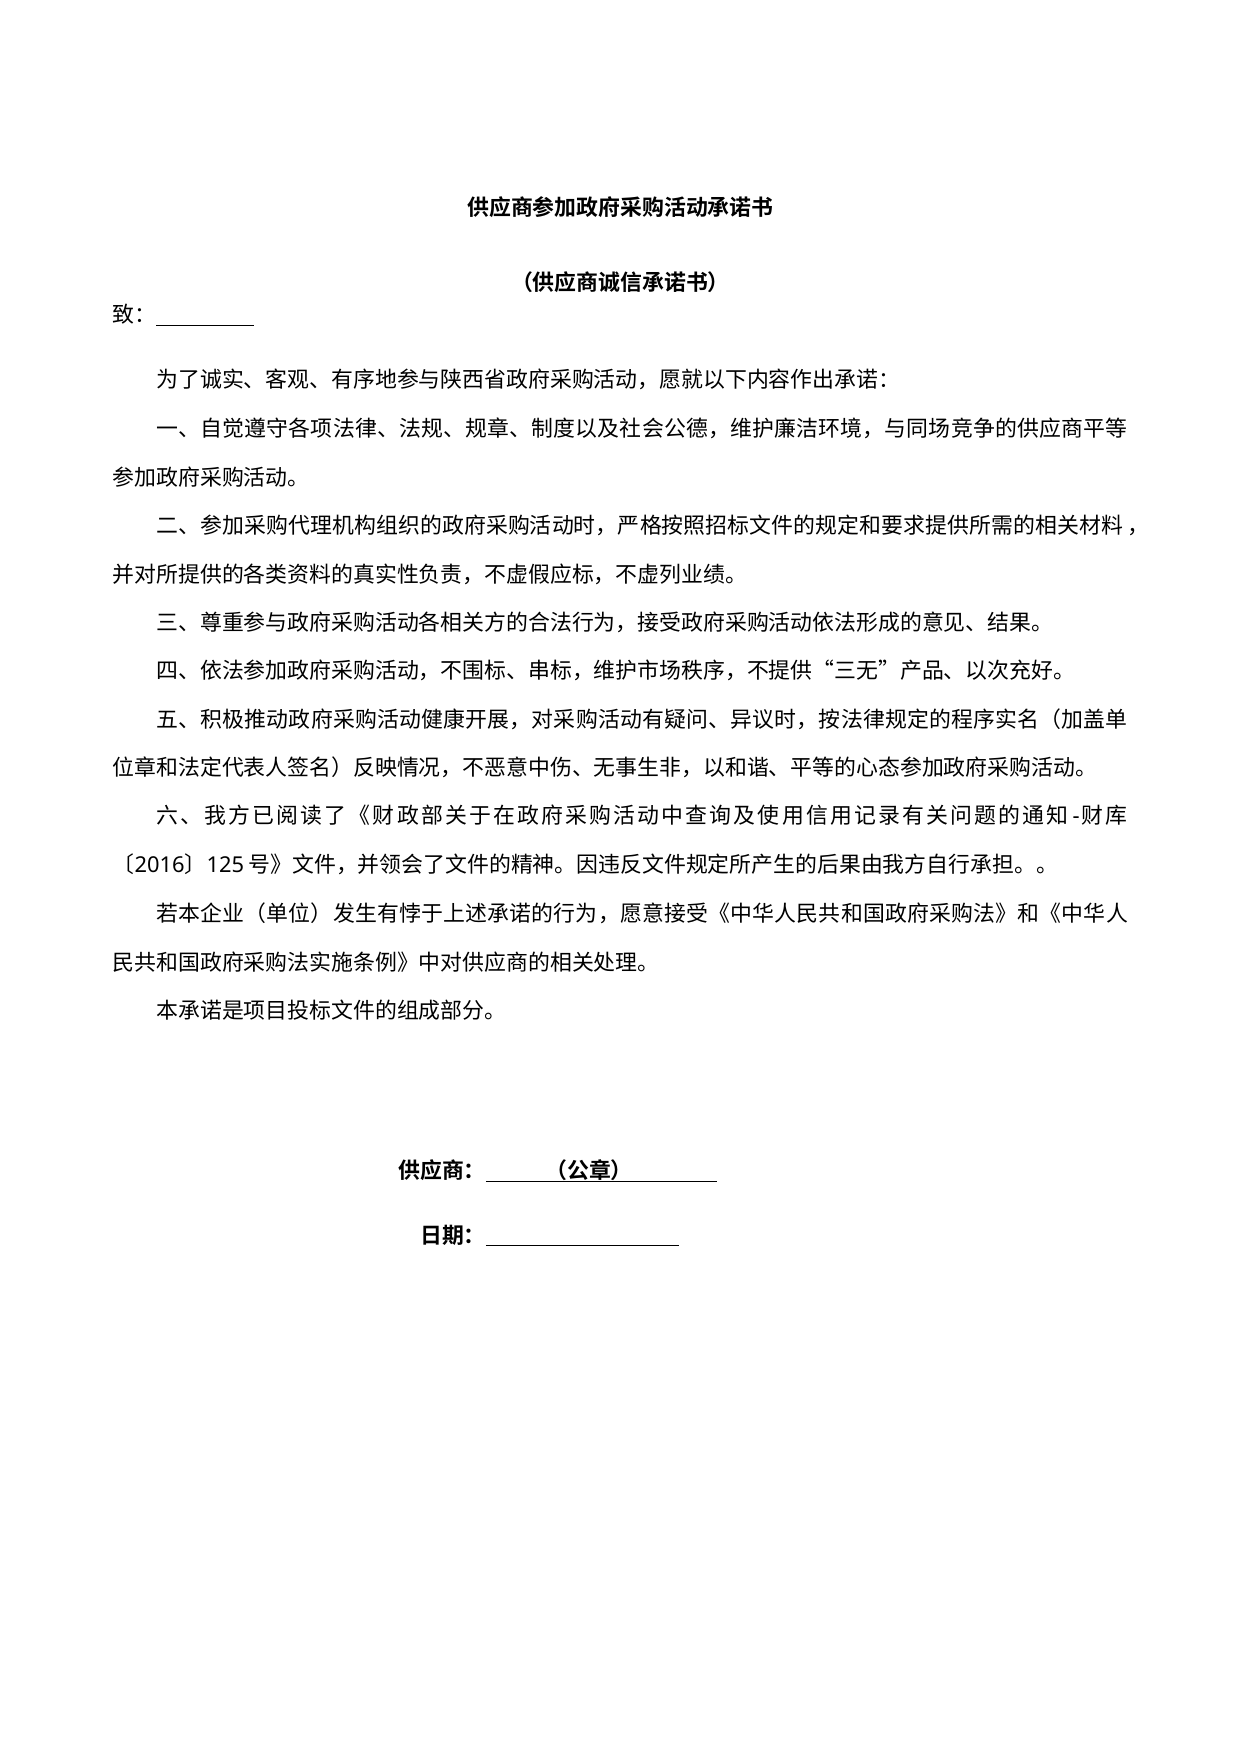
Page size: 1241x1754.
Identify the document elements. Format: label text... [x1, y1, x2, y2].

text 日期： [112, 1217, 1128, 1250]
text （供应商诚信承诺书） [112, 264, 1128, 297]
text 为了诚实、客观、有序地参与陕西省政府采购活动，愿就以下内容作出承诺： [112, 362, 1128, 394]
text 三、尊重参与政府采购活动各相关方的合法行为，接受政府采购活动依法形成的意见、结果。 [112, 604, 1128, 637]
text 六、我方已阅读了《财政部关于在政府采购活动中查询及使用信用记录有关问题的通知-财库〔2016〕125号》文件，并领会了文件的精神。因违反文件规定所产生的后果由我方自行承担。。 [112, 798, 1128, 879]
text 本承诺是项目投标文件的组成部分。 [112, 992, 1128, 1025]
text 若本企业（单位）发生有悖于上述承诺的行为，愿意接受《中华人民共和国政府采购法》和《中华人民共和国政府采购法实施条例》中对供应商的相关处理。 [112, 895, 1128, 977]
text 供应商： （公章） [112, 1153, 1144, 1186]
text 五、积极推动政府采购活动健康开展，对采购活动有疑问、异议时，按法律规定的程序实名（加盖单位章和法定代表人签名）反映情况，不恶意中伤、无事生非，以和谐、平等的心态参加政府采购活动。 [112, 701, 1128, 782]
text 致： [112, 297, 1128, 329]
text 二、参加采购代理机构组织的政府采购活动时，严格按照招标文件的规定和要求提供所需的相关材料，并对所提供的各类资料的真实性负责，不虚假应标，不虚列业绩。 [112, 507, 1128, 589]
text 四、依法参加政府采购活动，不围标、串标，维护市场秩序，不提供“三无”产品、以次充好。 [112, 653, 1128, 685]
text 一、自觉遵守各项法律、法规、规章、制度以及社会公德，维护廉洁环境，与同场竞争的供应商平等参加政府采购活动。 [112, 410, 1128, 492]
subtitle 供应商参加政府采购活动承诺书 [112, 189, 1128, 222]
